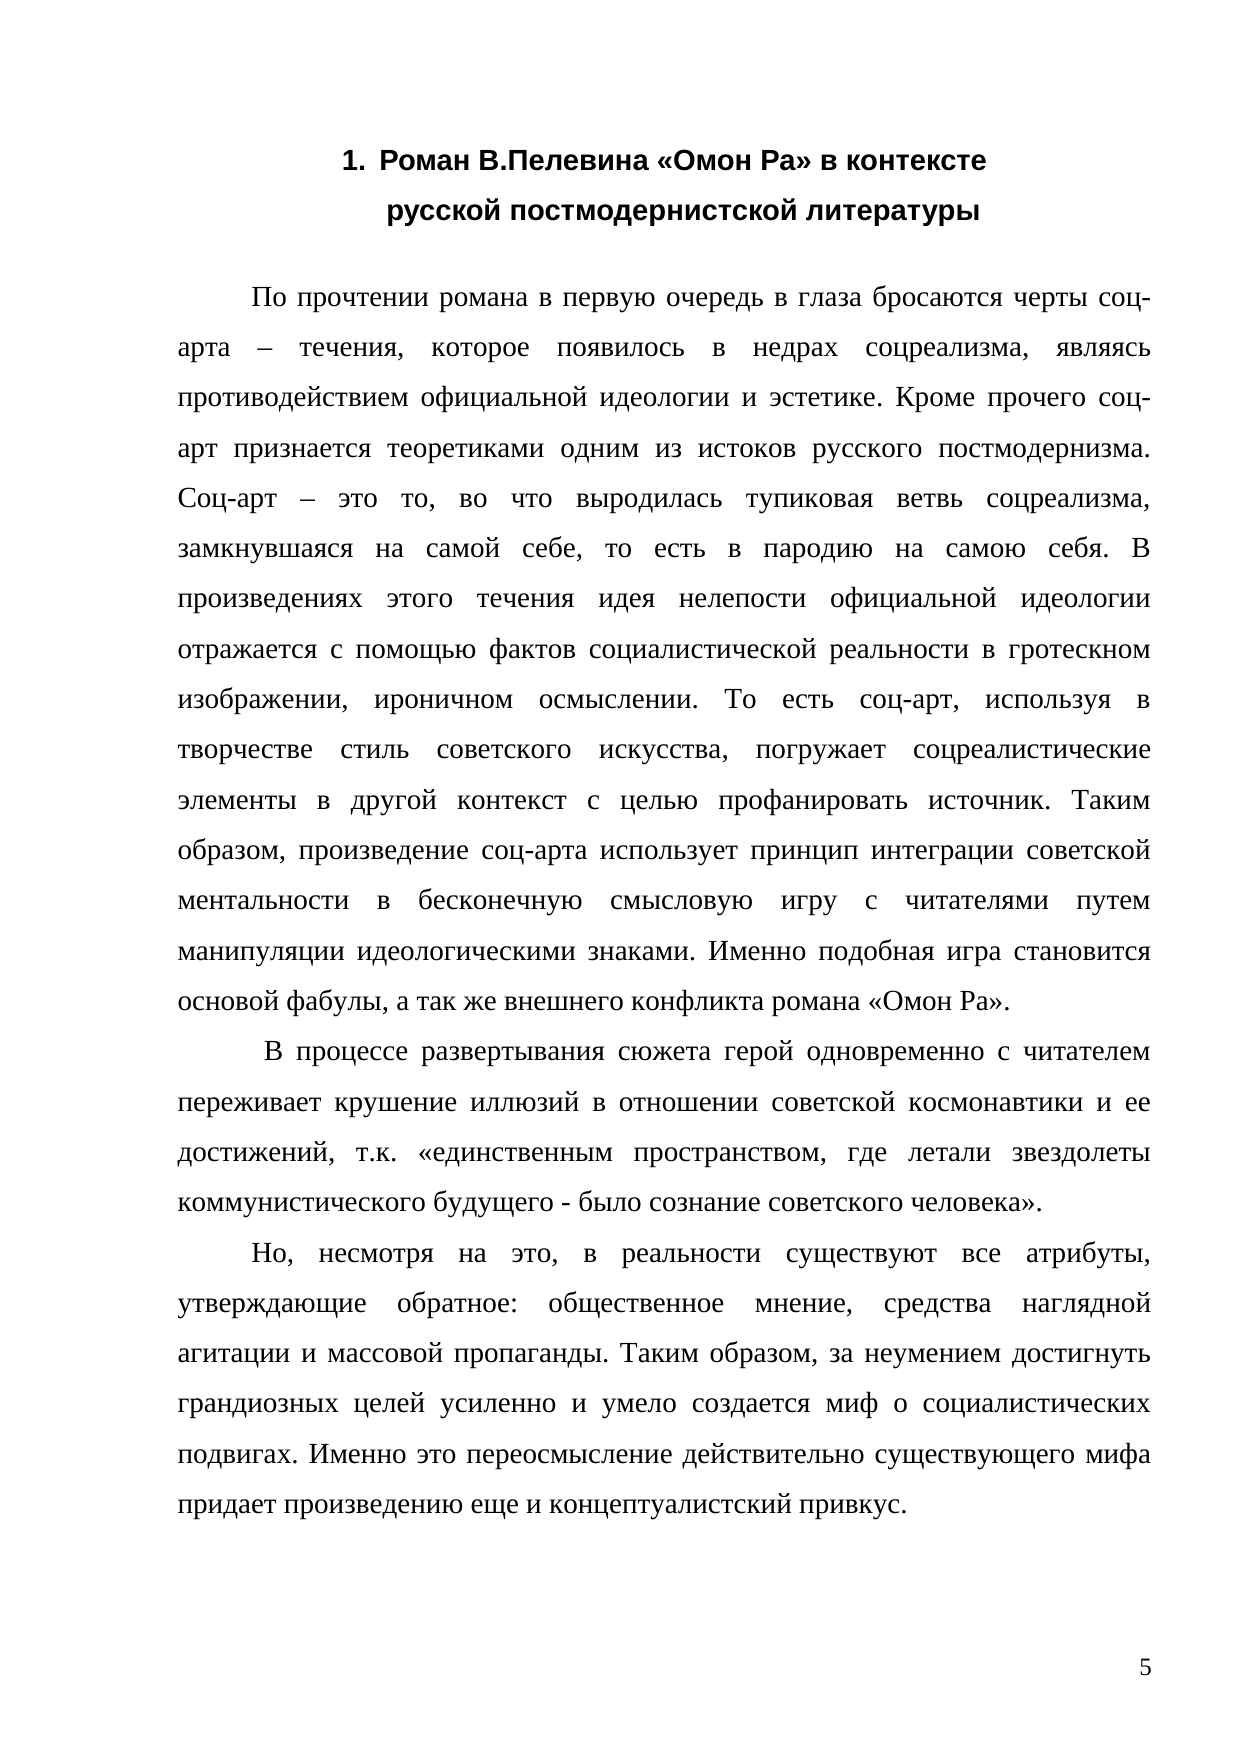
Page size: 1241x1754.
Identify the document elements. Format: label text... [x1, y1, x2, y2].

subtitle Роман В.Пелевина «Омон Ра» в контексте русской постмодернистской литературы [295, 143, 1034, 227]
text По прочтении романа в первую очередь в глаза бросаются черты соц-арта – течения, которое появилось в недрах соцреализма, являясь противодействием официальной идеологии и эстетике. Кроме прочего соц-арт признается теоретиками одним из истоков русского постмодернизма. Соц-арт – это то, во что выродилась тупиковая ветвь соцреализма, замкнувшаяся на самой себе, то есть в пародию на самою себя. В произведениях этого течения идея нелепости официальной идеологии отражается с помощью фактов социалистической реальности в гротескном изображении, ироничном осмыслении. То есть соц-арт, используя в творчестве стиль советского искусства, погружает соцреалистические элементы в другой контекст с целью профанировать источник. Таким образом, произведение соц-арта использует принцип интеграции советской ментальности в бесконечную смысловую игру с читателями путем манипуляции идеологическими знаками. Именно подобная игра становится основой фабулы, а так же внешнего конфликта романа «Омон Ра». [177, 279, 1152, 1017]
text Но, несмотря на это, в реальности существуют все атрибуты, утверждающие обратное: общественное мнение, средства наглядной агитации и массовой пропаганды. Таким образом, за неумением достигнуть грандиозных целей усиленно и умело создается миф о социалистических подвигах. Именно это переосмысление действительно существующего мифа придает произведению еще и концептуалистский привкус. [177, 1235, 1152, 1520]
text В процессе развертывания сюжета герой одновременно с читателем переживает крушение иллюзий в отношении советской космонавтики и ее достижений, т.к. «единственным пространством, где летали звездолеты коммунистического будущего - было сознание советского человека». [177, 1033, 1152, 1218]
